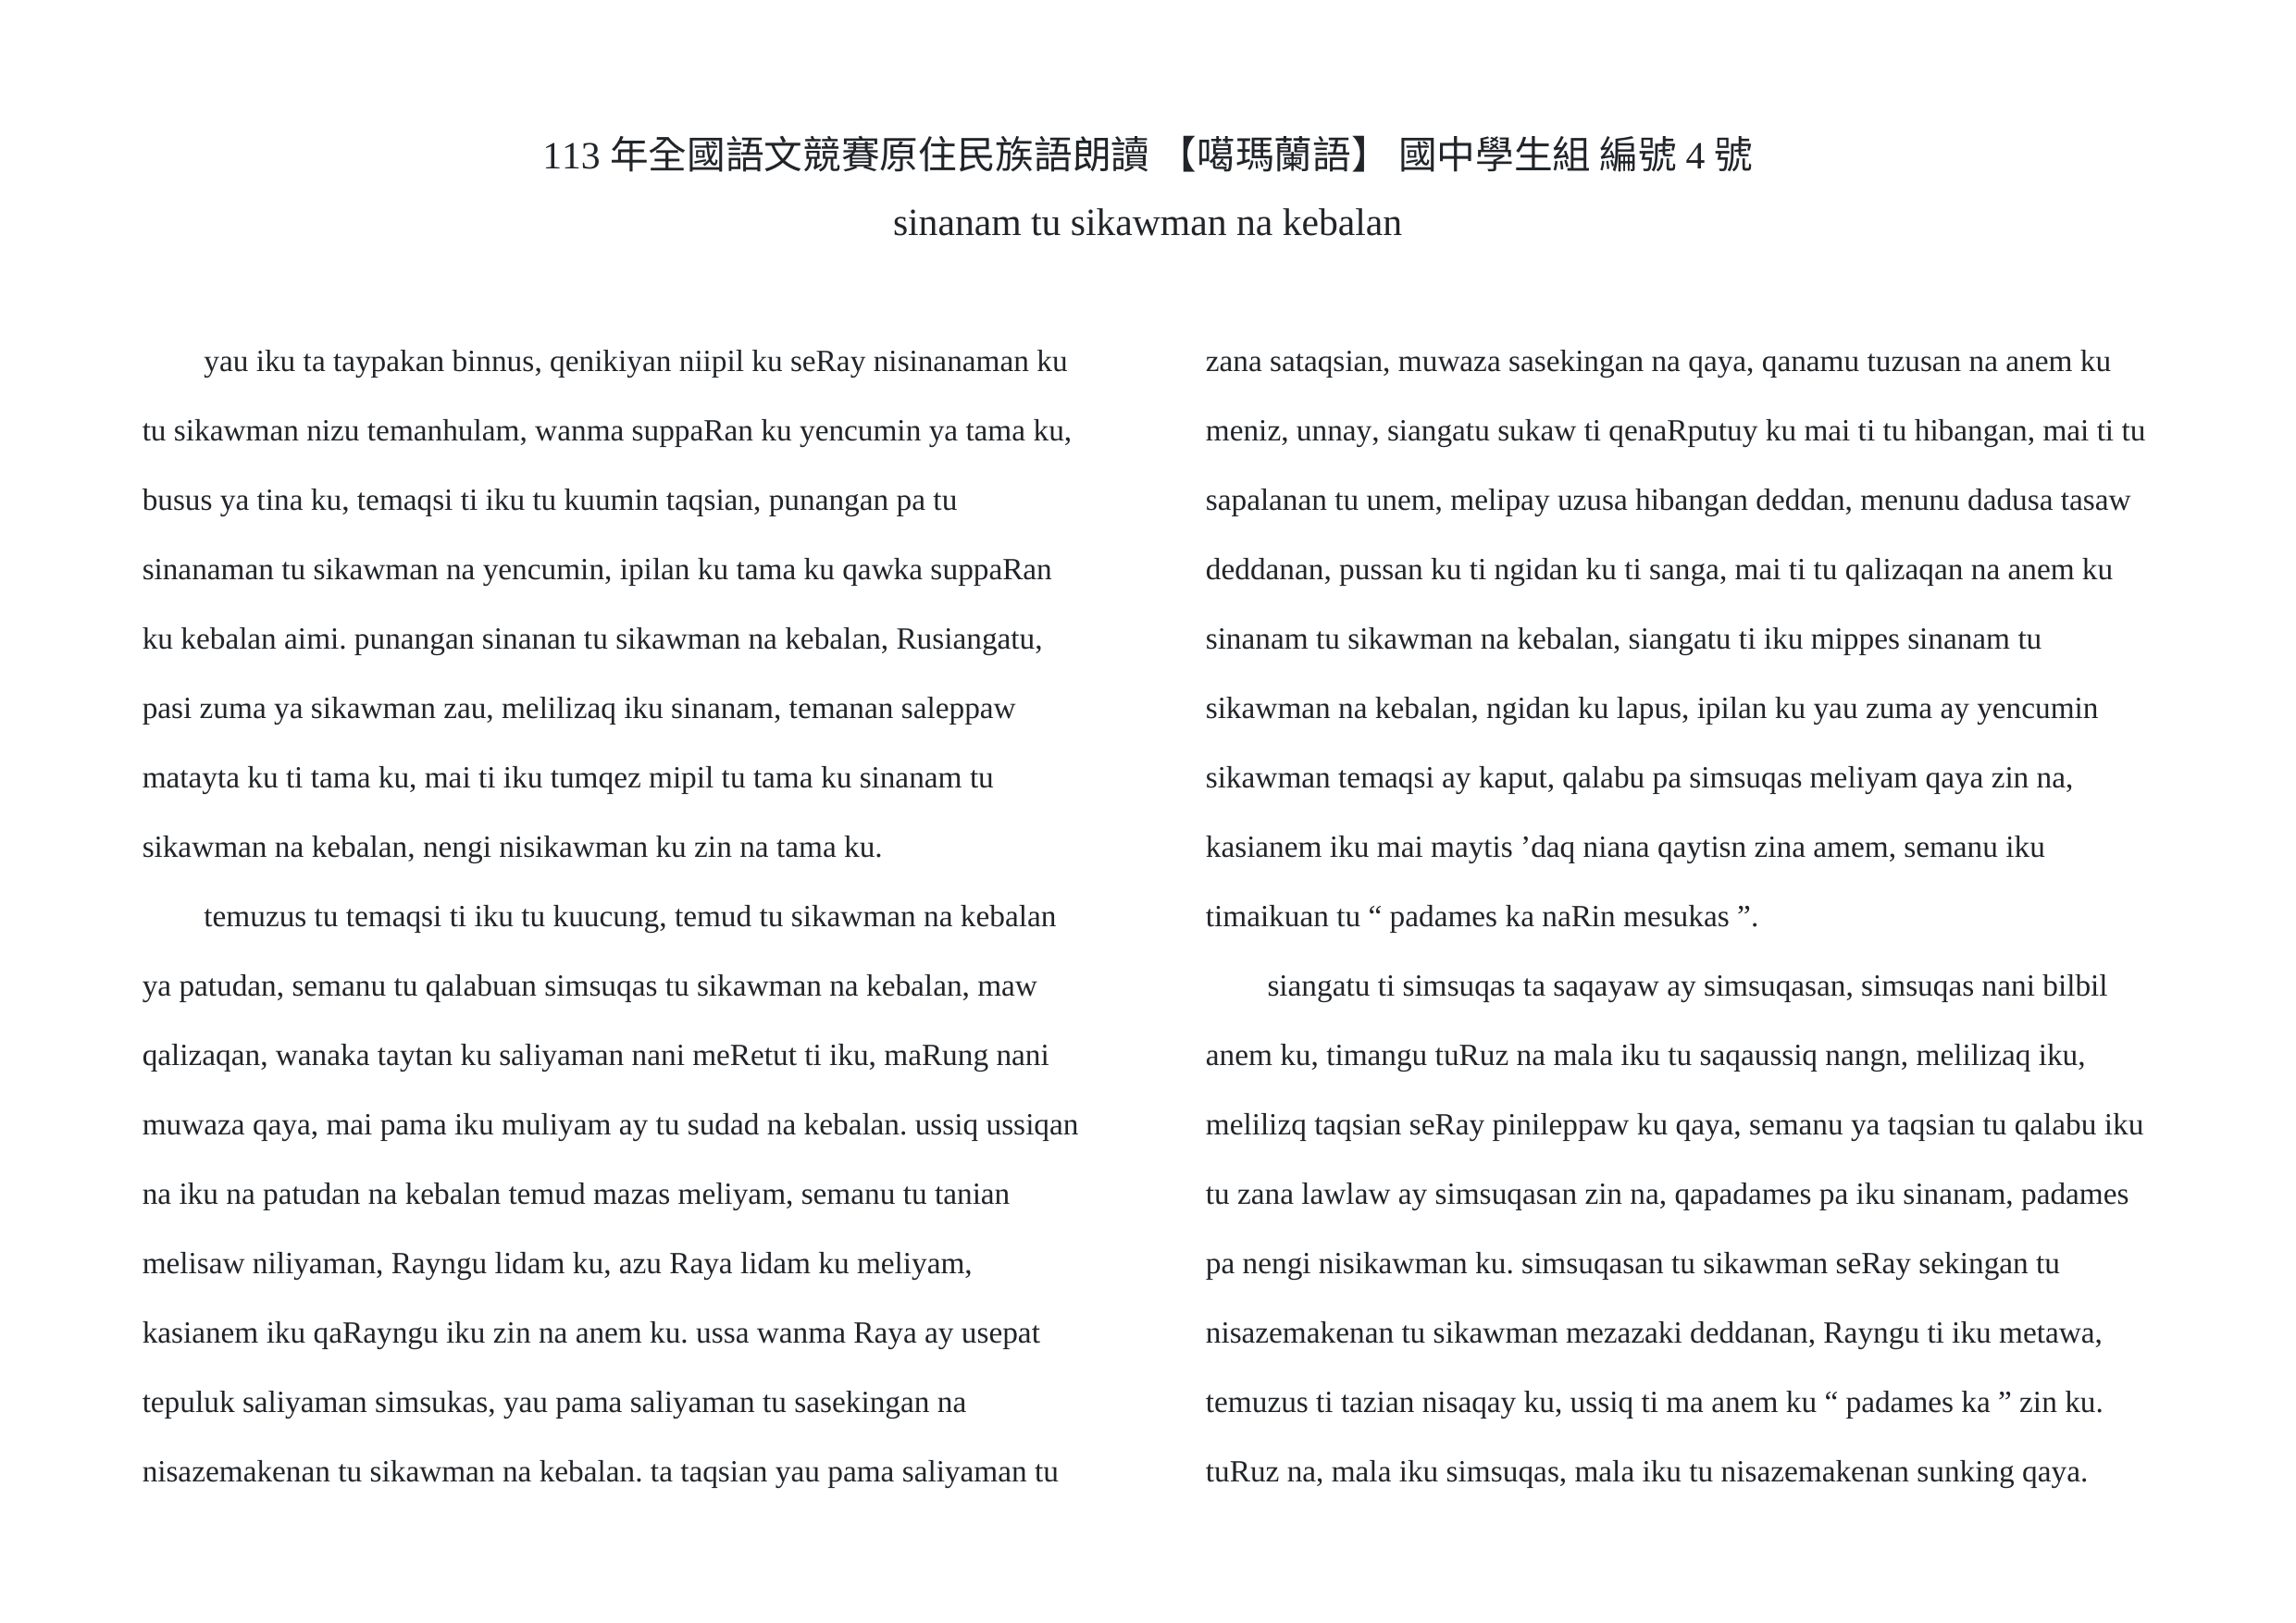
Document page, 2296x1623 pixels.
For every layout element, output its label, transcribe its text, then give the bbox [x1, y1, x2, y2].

text sinanam tu sikawman na kebalan [142, 187, 2153, 256]
text yau iku ta taypakan binnus, qenikiyan niipil ku seRay nisinanaman ku tu sikawman nizu temanhulam, wanma suppaRan ku yencumin ya tama ku, busus ya tina ku, temaqsi ti iku tu kuumin taqsian, punangan pa tu sinanaman tu sikawman na yencumin, ipilan ku tama ku qawka suppaRan ku kebalan aimi. punangan sinanan tu sikawman na kebalan, Rusiangatu, pasi zuma ya sikawman zau, melilizaq iku sinanam, temanan saleppaw matayta ku ti tama ku, mai ti iku tumqez mipil tu tama ku sinanam tu sikawman na kebalan, nengi nisikawman ku zin na tama ku. [142, 326, 1090, 881]
text temuzus tu temaqsi ti iku tu kuucung, temud tu sikawman na kebalan ya patudan, semanu tu qalabuan simsuqas tu sikawman na kebalan, maw qalizaqan, wanaka taytan ku saliyaman nani meRetut ti iku, maRung nani muwaza qaya, mai pama iku muliyam ay tu sudad na kebalan. ussiq ussiqan na iku na patudan na kebalan temud mazas meliyam, semanu tu tanian melisaw niliyaman, Rayngu lidam ku, azu Raya lidam ku meliyam, kasianem iku qaRayngu iku zin na anem ku. ussa wanma Raya ay usepat tepuluk saliyaman simsukas, yau pama saliyaman tu sasekingan na nisazemakenan tu sikawman na kebalan. ta taqsian yau pama saliyaman tu zana sataqsian, muwaza sasekingan na qaya, qanamu tuzusan na anem ku meniz, unnay, siangatu sukaw ti qenaRputuy ku mai ti tu hibangan, mai ti tu sapalanan tu unem, melipay uzusa hibangan deddan, menunu dadusa tasaw deddanan, pussan ku ti ngidan ku ti sanga, mai ti tu qalizaqan na anem ku sinanam tu sikawman na kebalan, siangatu ti iku mippes sinanam tu sikawman na kebalan, ngidan ku lapus, ipilan ku yau zuma ay yencumin sikawman temaqsi ay kaput, qalabu pa simsuqas meliyam qaya zin na, kasianem iku mai maytis ’daq niana qaytisn zina amem, semanu iku timaikuan tu “ padames ka naRin mesukas ”. [1206, 326, 2153, 950]
text temuzus tu temaqsi ti iku tu kuucung, temud tu sikawman na kebalan ya patudan, semanu tu qalabuan simsuqas tu sikawman na kebalan, maw qalizaqan, wanaka taytan ku saliyaman nani meRetut ti iku, maRung nani muwaza qaya, mai pama iku muliyam ay tu sudad na kebalan. ussiq ussiqan na iku na patudan na kebalan temud mazas meliyam, semanu tu tanian melisaw niliyaman, Rayngu lidam ku, azu Raya lidam ku meliyam, kasianem iku qaRayngu iku zin na anem ku. ussa wanma Raya ay usepat tepuluk saliyaman simsukas, yau pama saliyaman tu sasekingan na nisazemakenan tu sikawman na kebalan. ta taqsian yau pama saliyaman tu zana sataqsian, muwaza sasekingan na qaya, qanamu tuzusan na anem ku meniz, unnay, siangatu sukaw ti qenaRputuy ku mai ti tu hibangan, mai ti tu sapalanan tu unem, melipay uzusa hibangan deddan, menunu dadusa tasaw deddanan, pussan ku ti ngidan ku ti sanga, mai ti tu qalizaqan na anem ku sinanam tu sikawman na kebalan, siangatu ti iku mippes sinanam tu sikawman na kebalan, ngidan ku lapus, ipilan ku yau zuma ay yencumin sikawman temaqsi ay kaput, qalabu pa simsuqas meliyam qaya zin na, kasianem iku mai maytis ’daq niana qaytisn zina amem, semanu iku timaikuan tu “ padames ka naRin mesukas ”. [142, 881, 1090, 1505]
text 113 年全國語文競賽原住民族語朗讀 【噶瑪蘭語】 國中學生組 編號 4 號 [142, 118, 2153, 187]
text siangatu ti simsuqas ta saqayaw ay simsuqasan, simsuqas nani bilbil anem ku, timangu tuRuz na mala iku tu saqaussiq nangn, melilizaq iku, melilizq taqsian seRay pinileppaw ku qaya, semanu ya taqsian tu qalabu iku tu zana lawlaw ay simsuqasan zin na, qapadames pa iku sinanam, padames pa nengi nisikawman ku. simsuqasan tu sikawman seRay sekingan tu nisazemakenan tu sikawman mezazaki deddanan, Rayngu ti iku metawa, temuzus ti tazian nisaqay ku, ussiq ti ma anem ku “ padames ka ” zin ku. tuRuz na, mala iku simsuqas, mala iku tu nisazemakenan sunking qaya. [1206, 950, 2153, 1505]
